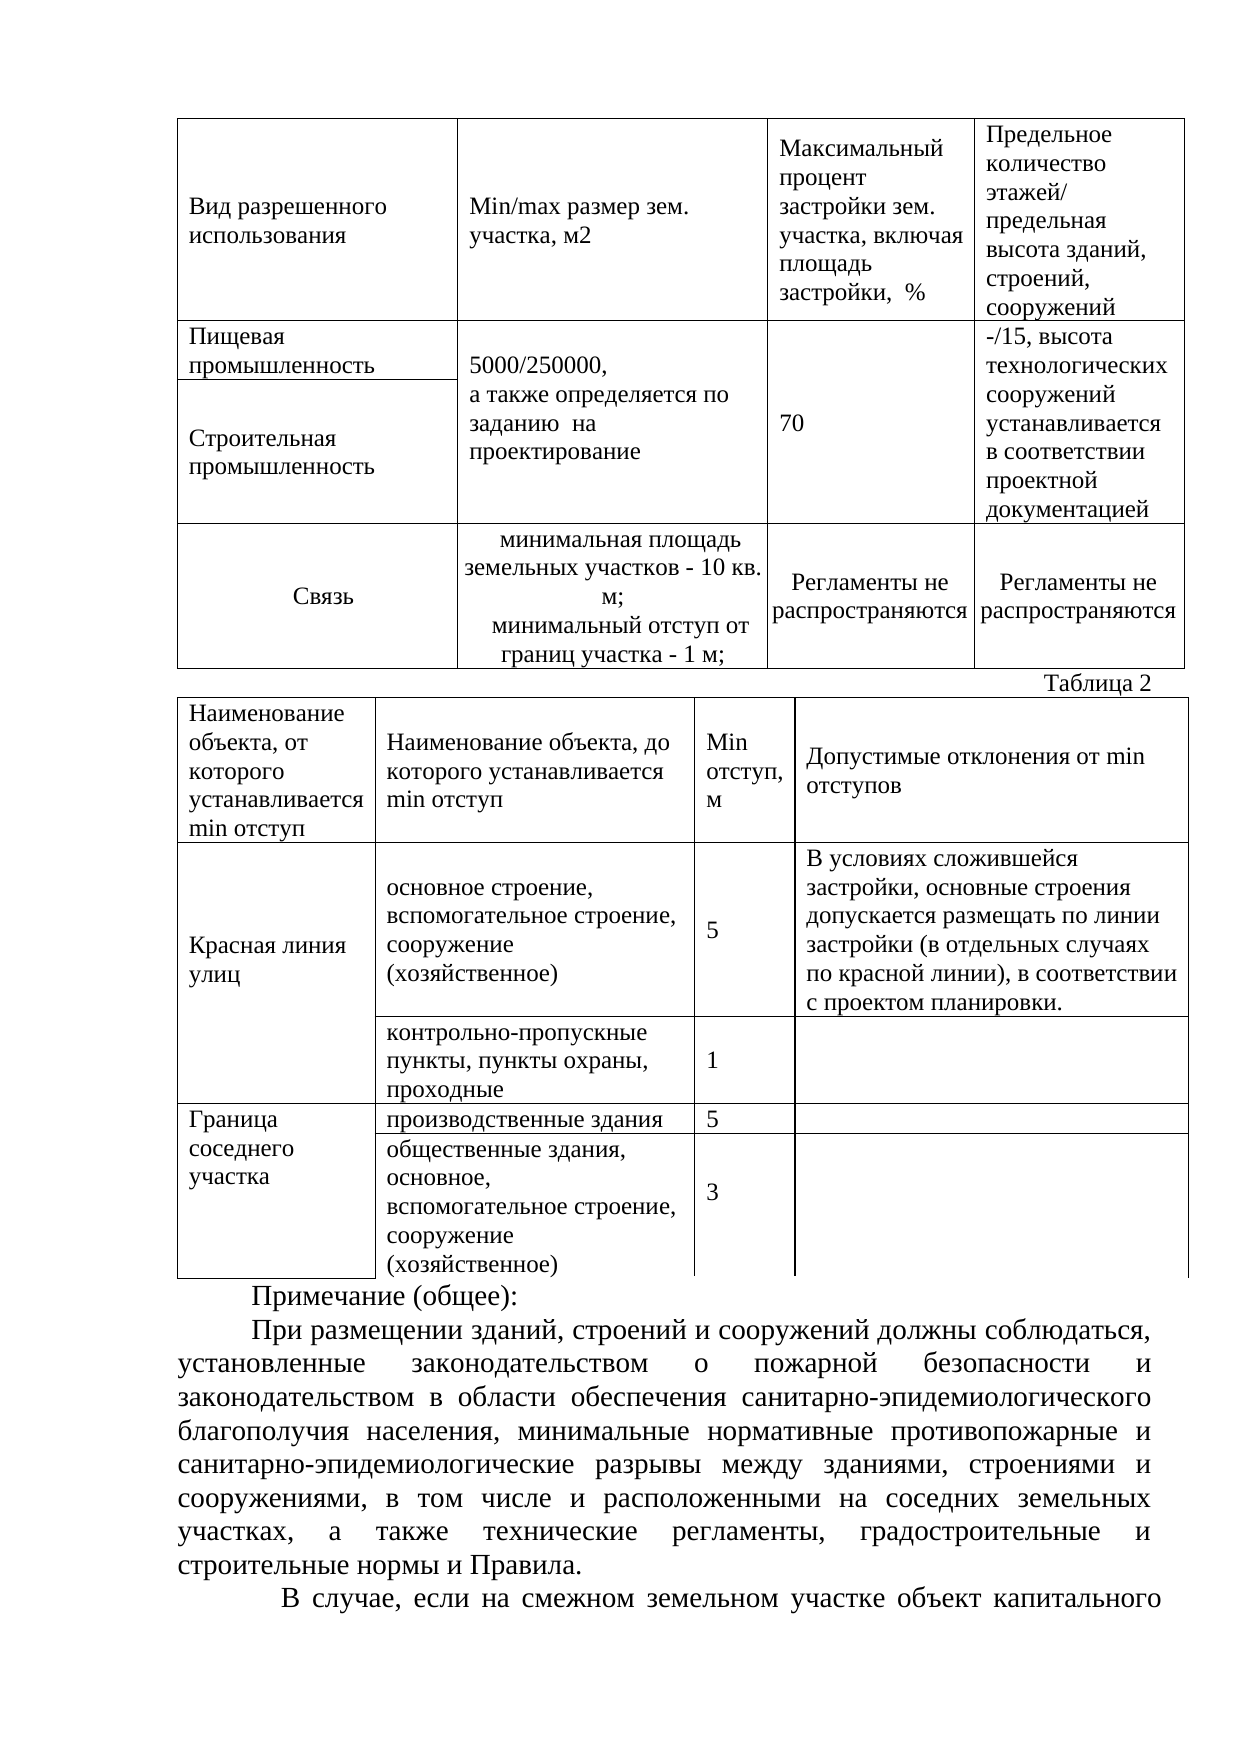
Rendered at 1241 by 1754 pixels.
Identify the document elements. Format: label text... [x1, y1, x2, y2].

table_cell общественные здания, основное, вспомогательное строение, сооружение (хозяйственное) [376, 1134, 695, 1277]
table_header Предельное количество этажей/ предельная высота зданий, строений, сооружений [975, 119, 1184, 320]
table_cell Связь [178, 524, 457, 667]
table_cell [795, 1134, 1188, 1277]
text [166, 1580, 1163, 1614]
text Примечание (общее): [177, 1278, 1152, 1312]
table_header Min отступ, м [695, 698, 794, 842]
table_cell [796, 1017, 1188, 1103]
text Таблица 2 [177, 669, 1152, 697]
table_cell [178, 1219, 375, 1277]
table_cell 3 [695, 1134, 795, 1277]
table_cell производственные здания [376, 1104, 694, 1133]
table_cell основное строение, вспомогательное строение, сооружение (хозяйственное) [376, 843, 694, 1016]
table_cell Регламенты не распространяются [975, 524, 1184, 667]
table_cell 5 [695, 843, 794, 1016]
table_cell Строительная промышленность [178, 380, 457, 523]
table_cell Граница соседнего участка [178, 1104, 375, 1219]
text При размещении зданий, строений и сооружений должны соблюдаться, установленные законодательством о пожарной безопасности и законодательством в области обеспечения санитарно-эпидемиологического благополучия населения, минимальные нормативные противопожарные и санитарно-эпидемиологические разрывы между зданиями, строениями и сооружениями, в том числе и расположенными на соседних земельных участках, а также технические регламенты, градостроительные и строительные нормы и Правила. [177, 1312, 1152, 1580]
table_header Наименование объекта, до которого устанавливается min отступ [376, 698, 694, 842]
table_header Наименование объекта, от которого устанавливается min отступ [178, 698, 375, 842]
table_cell [796, 1104, 1188, 1133]
table_cell минимальная площадь земельных участков - 10 кв. м; минимальный отступ от границ участка - 1 м; [458, 524, 767, 667]
table_header Допустимые отклонения от min отступов [796, 698, 1188, 842]
table_cell -/15, высота технологических сооружений устанавливается в соответствии проектной документацией [975, 321, 1184, 523]
table_header Максимальный процент застройки зем. участка, включая площадь застройки, % [768, 119, 974, 320]
table_cell 70 [768, 321, 974, 523]
table_cell Регламенты не распространяются [768, 524, 974, 667]
table_cell контрольно-пропускные пункты, пункты охраны, проходные [376, 1017, 694, 1103]
table_cell Красная линия улиц [178, 843, 375, 1103]
table_cell Пищевая промышленность [178, 321, 457, 379]
table_header Вид разрешенного использования [178, 119, 457, 320]
table_cell В условиях сложившейся застройки, основные строения допускается размещать по линии застройки (в отдельных случаях по красной линии), в соответствии с проектом планировки. [796, 843, 1188, 1016]
table_cell 5 [695, 1104, 794, 1133]
table_cell 5000/250000, а также определяется по заданию на проектирование [458, 321, 767, 523]
table_header Min/max размер зем. участка, м2 [458, 119, 767, 320]
table_cell 1 [695, 1017, 794, 1103]
